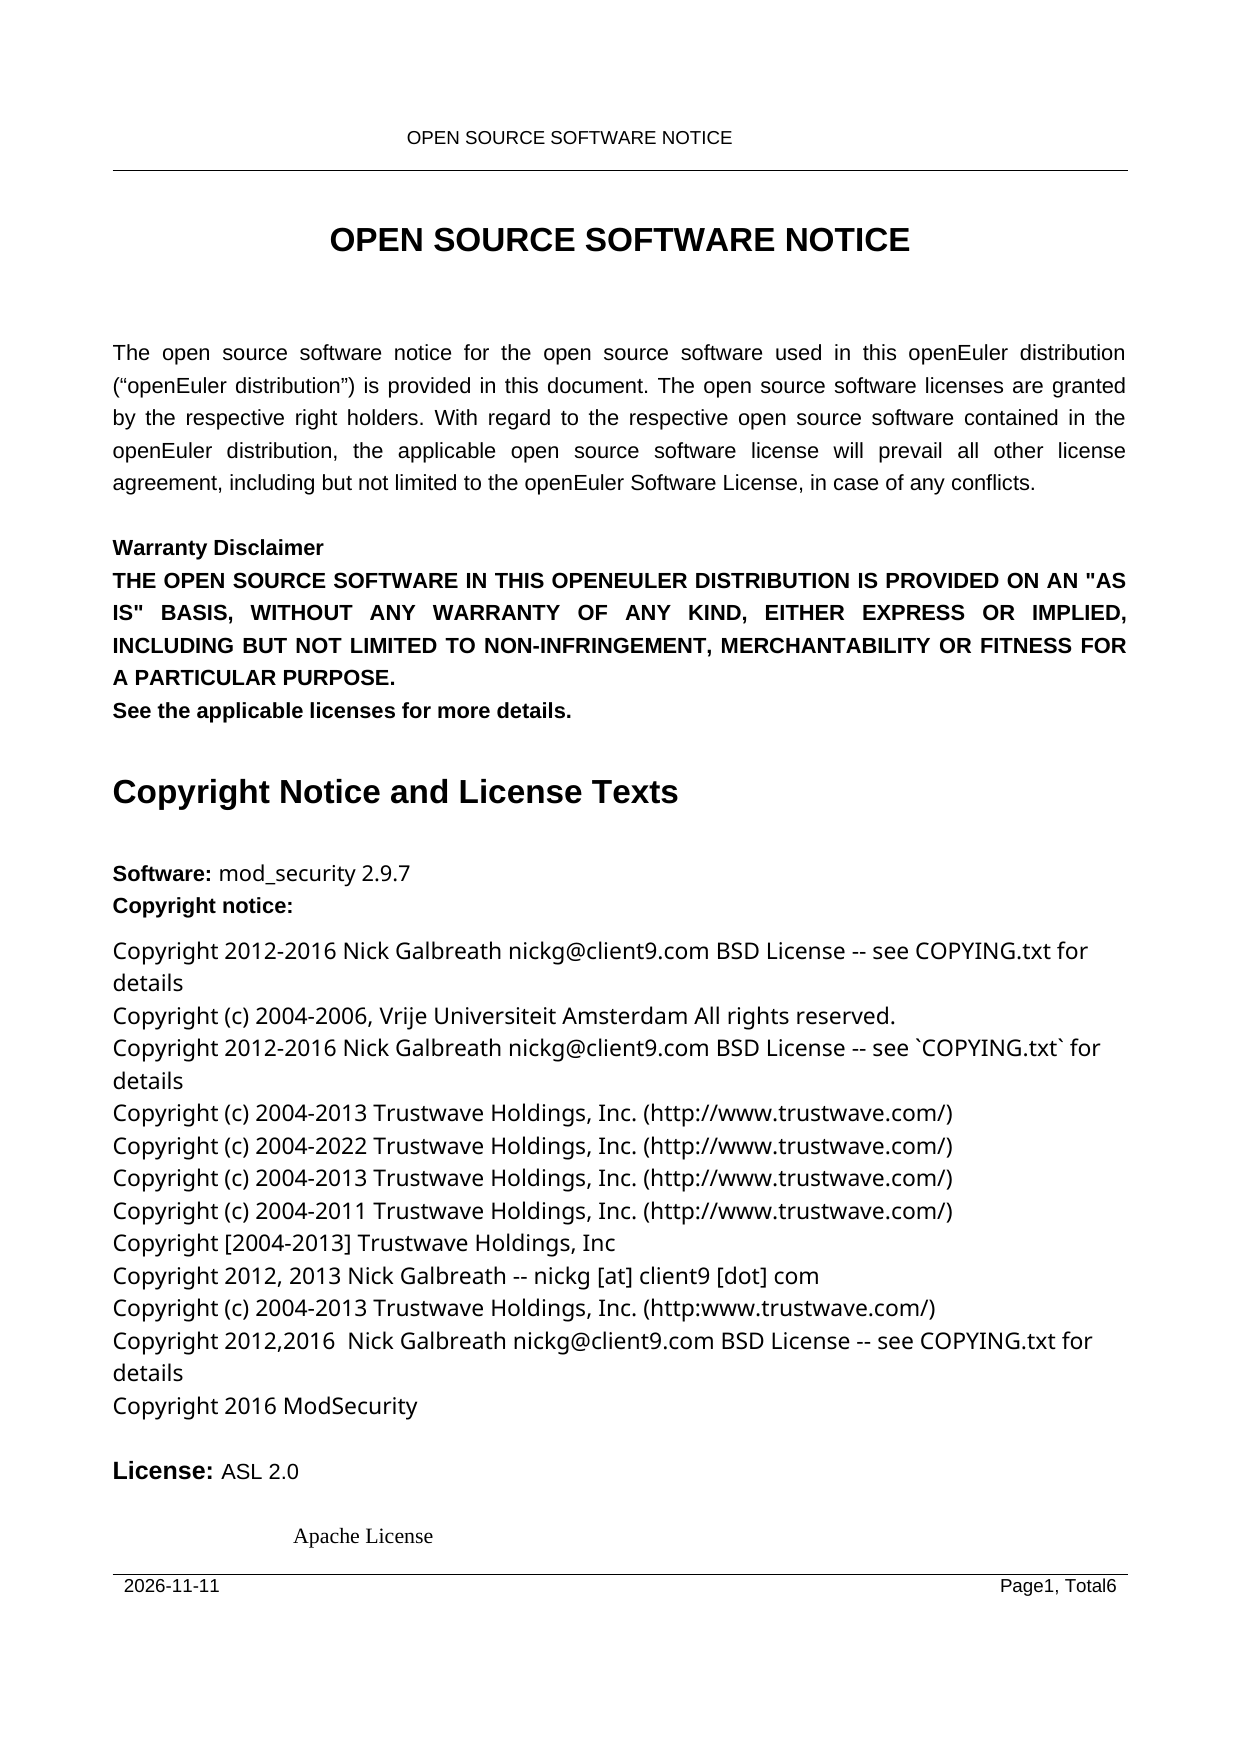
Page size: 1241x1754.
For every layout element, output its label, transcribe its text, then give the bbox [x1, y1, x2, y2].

text Warranty Disclaimer [112, 531, 1128, 564]
text Copyright 2012-2016 Nick Galbreath nickg@client9.com BSD License -- see COPYING.txt for details Copyright (c) 2004-2006, Vrije Universiteit Amsterdam All rights reserved. Copyright 2012-2016 Nick Galbreath nickg@client9.com BSD License -- see `COPYING.txt` for details ﻿Copyright (c) 2004-2013 Trustwave Holdings, Inc. (http://www.trustwave.com/) Copyright (c) 2004-2022 Trustwave Holdings, Inc. (http://www.trustwave.com/) Copyright (c) 2004-2013 Trustwave Holdings, Inc. (http://www.trustwave.com/) Copyright (c) 2004-2011 Trustwave Holdings, Inc. (http://www.trustwave.com/) Copyright [2004-2013] Trustwave Holdings, Inc Copyright 2012, 2013 Nick Galbreath -- nickg [at] client9 [dot] com Copyright (c) 2004-2013 Trustwave Holdings, Inc. (http:www.trustwave.com/) Copyright 2012,2016 Nick Galbreath nickg@client9.com BSD License -- see COPYING.txt for details Copyright 2016 ModSecurity [112, 934, 1128, 1454]
text The open source software notice for the open source software used in this openEuler distribution (“openEuler distribution”) is provided in this document. The open source software licenses are granted by the respective right holders. With regard to the respective open source software contained in the openEuler distribution, the applicable open source software license will prevail all other license agreement, including but not limited to the openEuler Software License, in case of any conflicts. [112, 336, 1128, 499]
text OPEN SOURCE SOFTWARE NOTICE [112, 206, 1128, 271]
text Copyright notice: [112, 889, 1128, 921]
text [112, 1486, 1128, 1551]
text License: ASL 2.0 [112, 1454, 1128, 1486]
title Software: mod_security 2.9.7 [112, 856, 1128, 889]
text THE OPEN SOURCE SOFTWARE IN THIS OPENEULER DISTRIBUTION IS PROVIDED ON AN "AS IS" BASIS, WITHOUT ANY WARRANTY OF ANY KIND, EITHER EXPRESS OR IMPLIED, INCLUDING BUT NOT LIMITED TO NON-INFRINGEMENT, MERCHANTABILITY OR FITNESS FOR A PARTICULAR PURPOSE. See the applicable licenses for more details. [112, 564, 1128, 726]
text Copyright Notice and License Texts [112, 759, 1128, 824]
